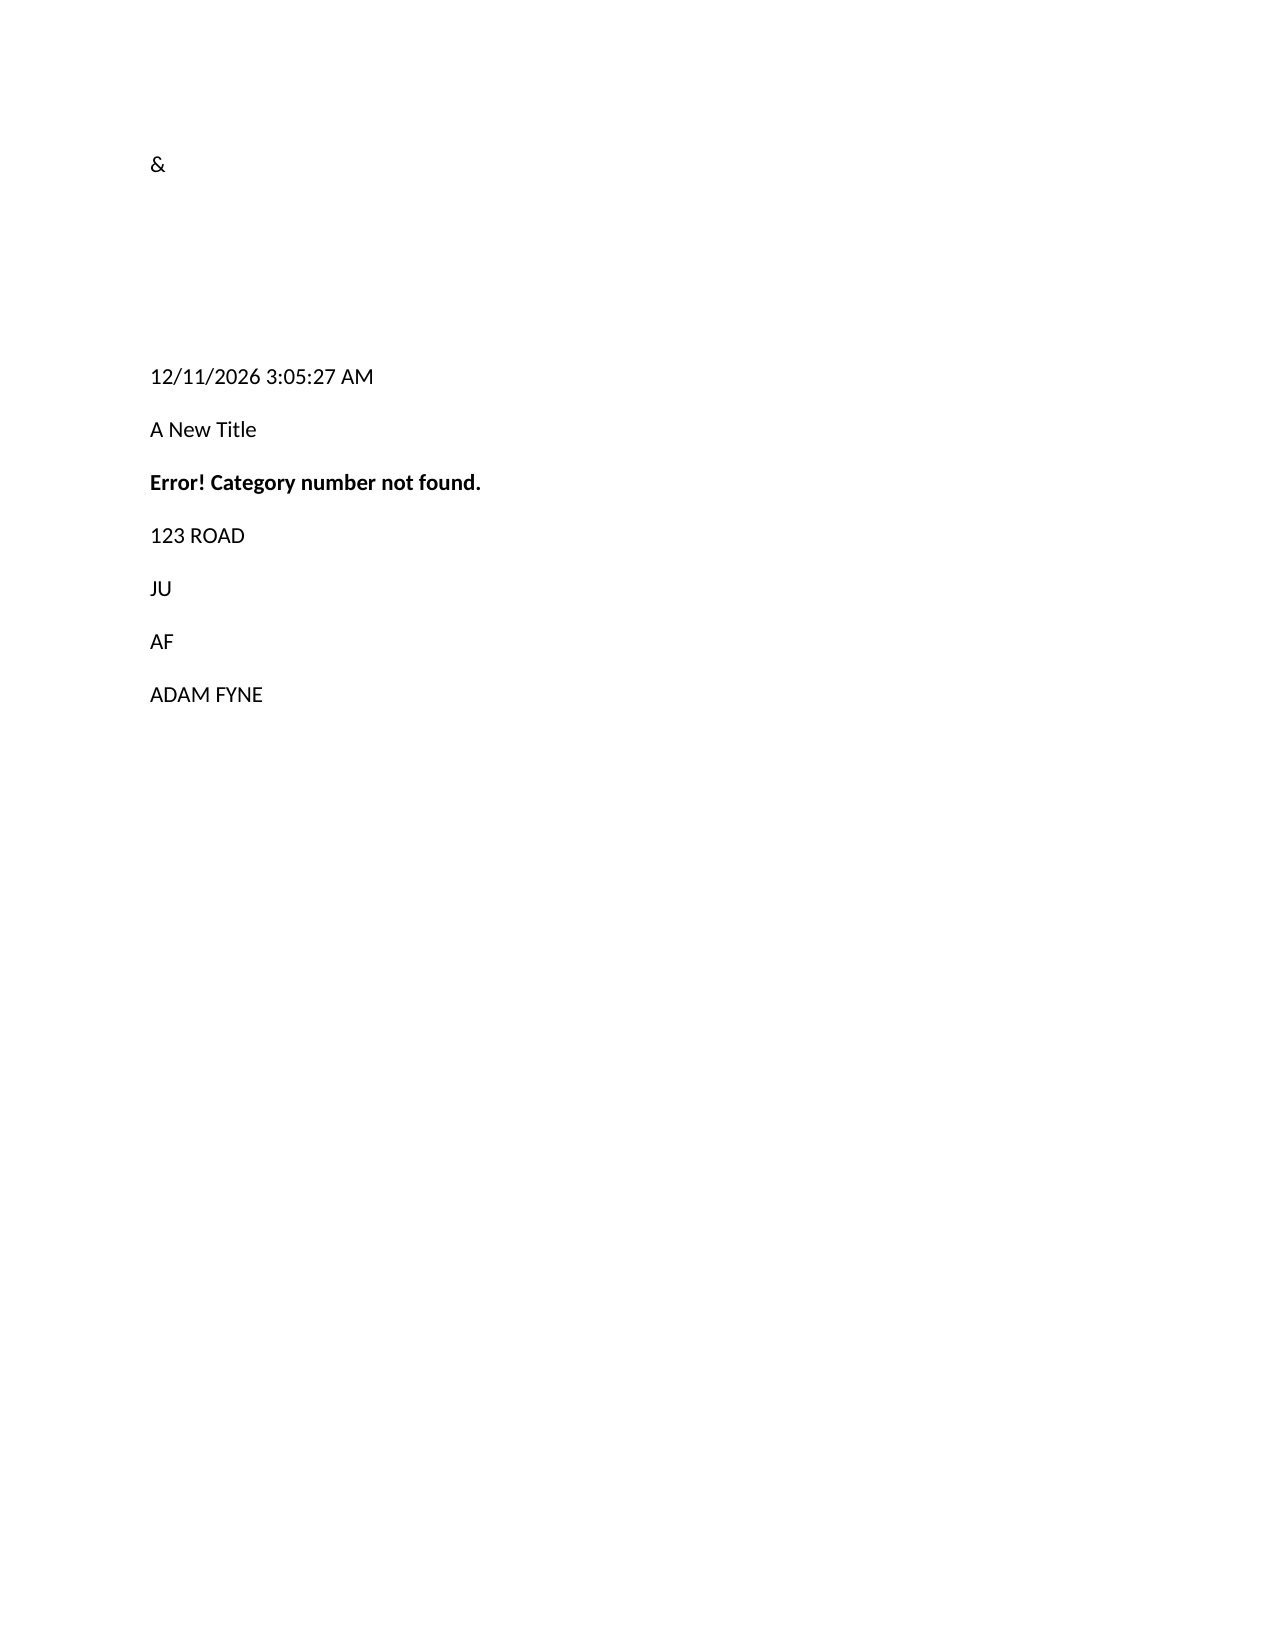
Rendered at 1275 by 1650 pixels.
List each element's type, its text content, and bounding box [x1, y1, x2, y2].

text JU [150, 574, 1125, 602]
text A New Title [150, 415, 1125, 443]
text 13/01/2025 10:05:07 AM [150, 362, 1125, 390]
text Error! Category number not found. [150, 468, 1125, 496]
text 123 ROAD [150, 521, 1125, 549]
text ADAM FYNE [150, 680, 1125, 708]
text AF [150, 627, 1125, 655]
